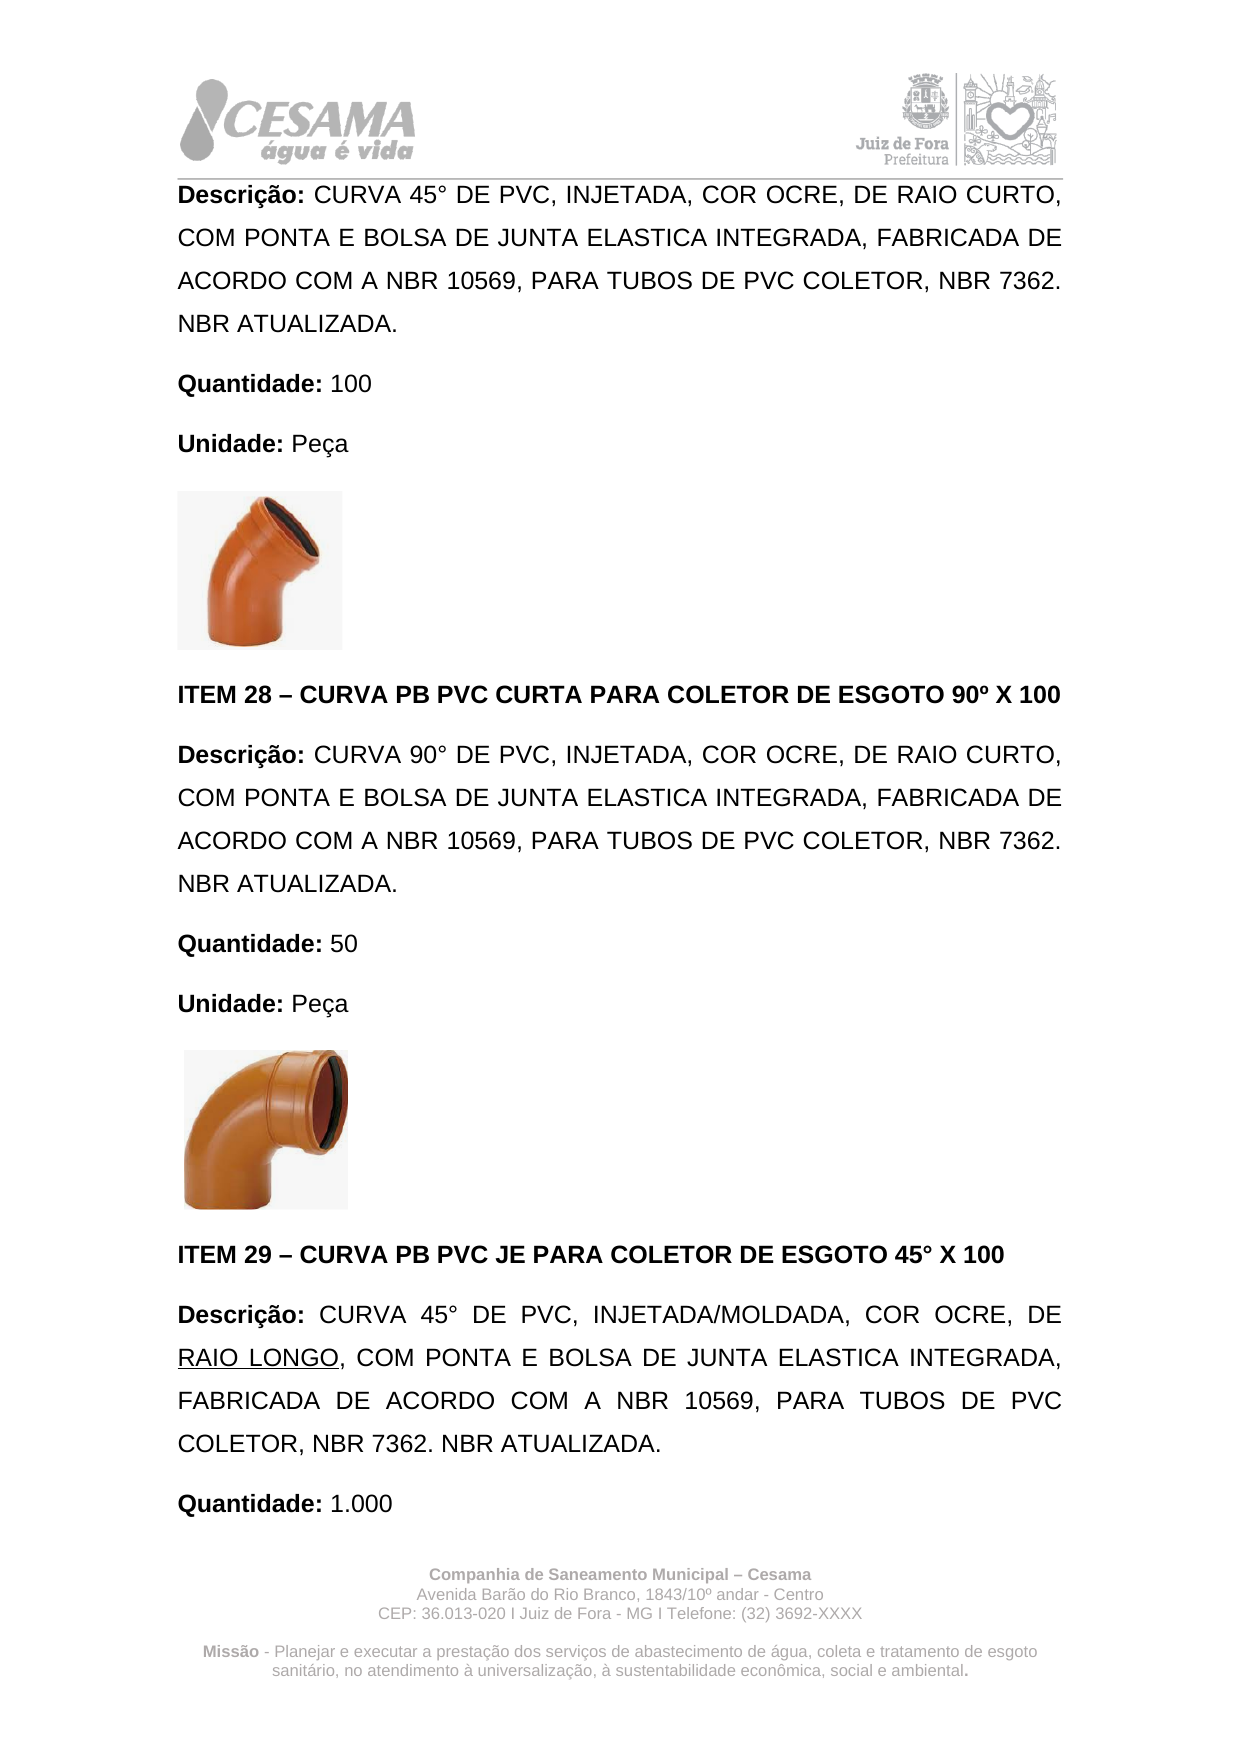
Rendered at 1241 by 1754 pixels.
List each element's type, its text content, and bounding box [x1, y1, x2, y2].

text Descrição: CURVA 45° DE PVC, INJETADA, COR OCRE, DE RAIO CURTO, COM PONTA E BOLSA DE JUNTA ELASTICA INTEGRADA, FABRICADA DE ACORDO COM A NBR 10569, PARA TUBOS DE PVC COLETOR, NBR 7362. NBR ATUALIZADA. [177, 180, 1063, 338]
text Quantidade: 1.000 [177, 1489, 1063, 1518]
text ITEM 28 – CURVA PB PVC CURTA PARA COLETOR DE ESGOTO 90º X 100 [177, 680, 1063, 709]
picture [177, 1048, 349, 1210]
text Quantidade: 50 [177, 929, 1063, 958]
text ITEM 29 – CURVA PB PVC JE PARA COLETOR DE ESGOTO 45° X 100 [177, 1240, 1063, 1269]
picture [177, 488, 343, 650]
text Unidade: Peça [177, 429, 1063, 458]
text Descrição: CURVA 90° DE PVC, INJETADA, COR OCRE, DE RAIO CURTO, COM PONTA E BOLSA DE JUNTA ELASTICA INTEGRADA, FABRICADA DE ACORDO COM A NBR 10569, PARA TUBOS DE PVC COLETOR, NBR 7362. NBR ATUALIZADA. [177, 740, 1063, 898]
text Quantidade: 100 [177, 369, 1063, 398]
text Unidade: Peça [177, 989, 1063, 1018]
text Descrição: CURVA 45° DE PVC, INJETADA/MOLDADA, COR OCRE, DE RAIO LONGO, COM PONTA E BOLSA DE JUNTA ELASTICA INTEGRADA, FABRICADA DE ACORDO COM A NBR 10569, PARA TUBOS DE PVC COLETOR, NBR 7362. NBR ATUALIZADA. [177, 1300, 1063, 1458]
picture [177, 73, 1064, 180]
